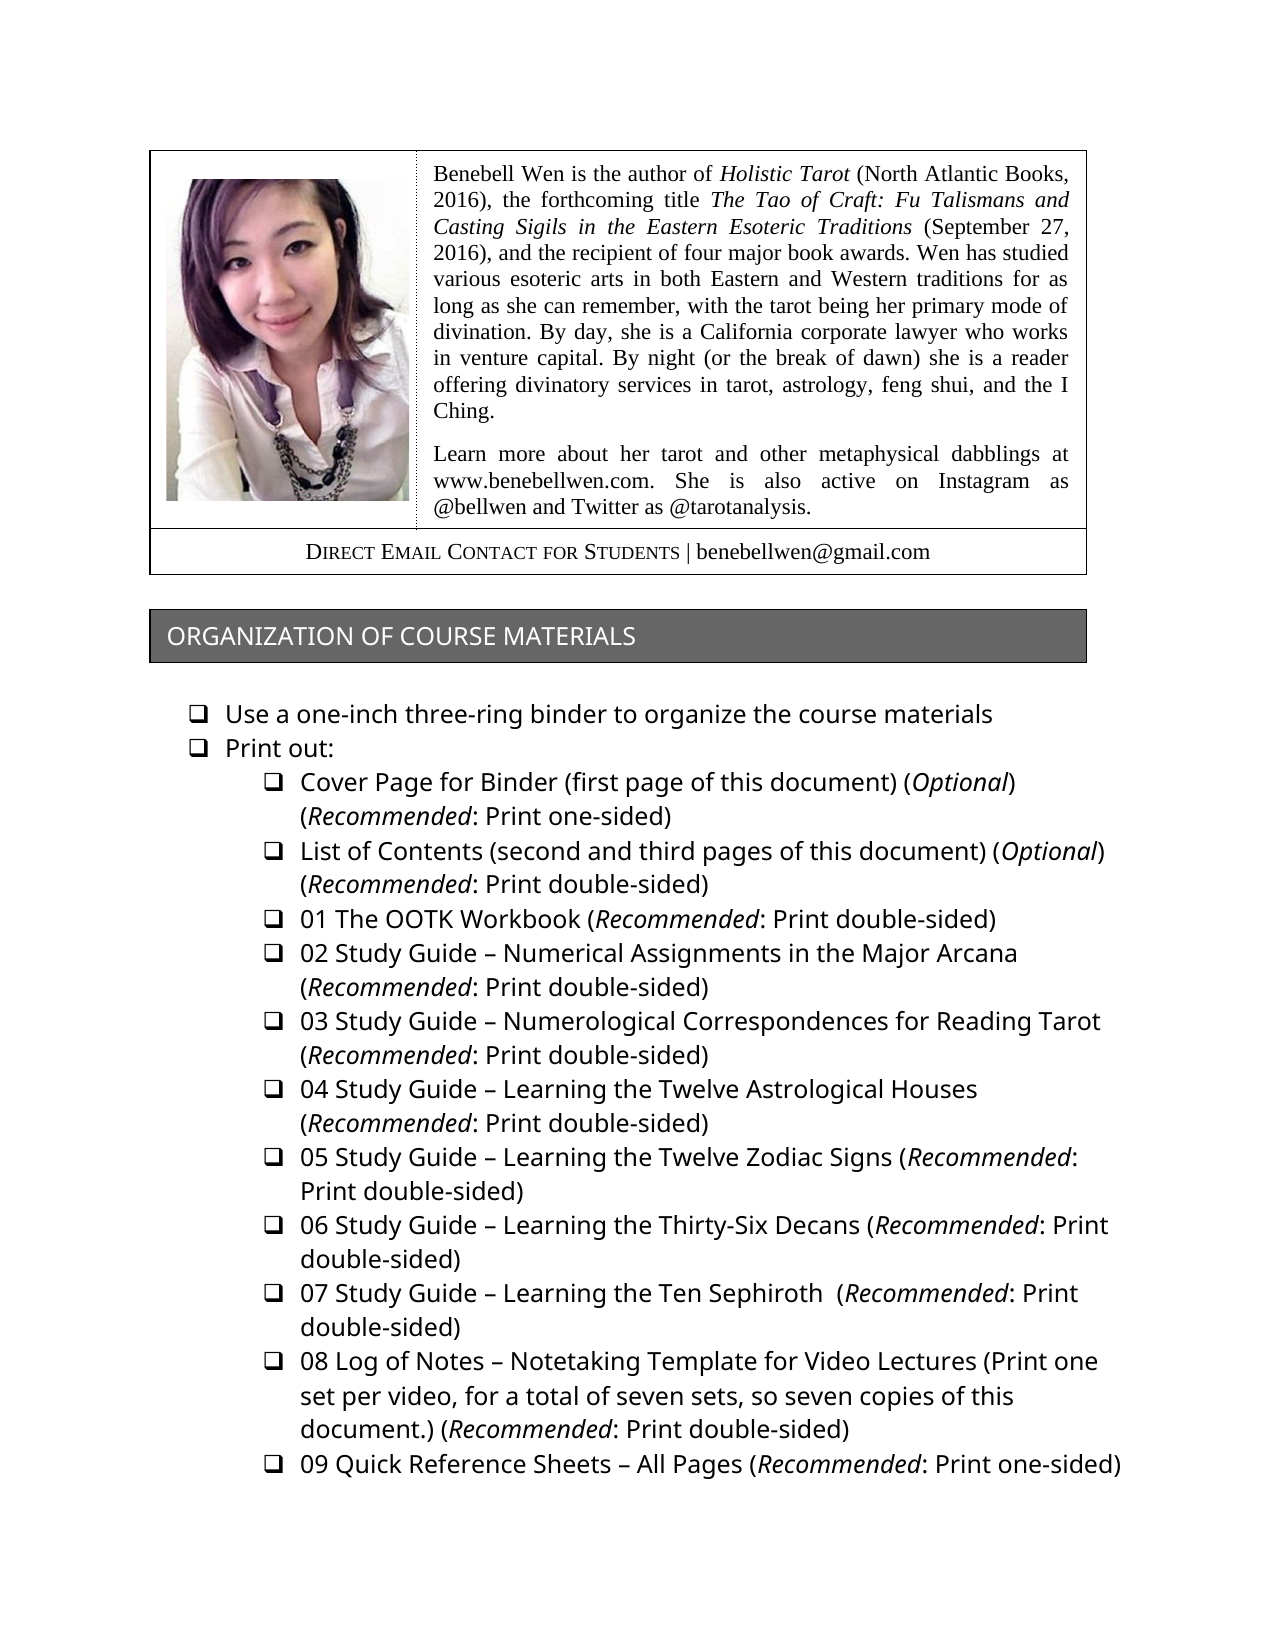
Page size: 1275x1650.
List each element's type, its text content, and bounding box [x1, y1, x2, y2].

table_header ORGANIZATION OF COURSE MATERIALS [151, 610, 1086, 662]
list 06 Study Guide – Learning the Thirty-Six Decans (Recommended: Print double-sided) [262, 1208, 1125, 1276]
list Use a one-inch three-ring binder to organize the course materials [187, 697, 1125, 731]
list 03 Study Guide – Numerological Correspondences for Reading Tarot (Recommended: Print double-sided) [262, 1003, 1125, 1072]
list Print out: [187, 731, 1125, 765]
list Cover Page for Binder (first page of this document) (Optional) (Recommended: Print one-sided) [262, 765, 1125, 833]
list 07 Study Guide – Learning the Ten Sephiroth (Recommended: Print double-sided) [262, 1276, 1125, 1344]
list 08 Log of Notes – Notetaking Template for Video Lectures (Print one set per video, for a total of seven sets, so seven copies of this document.) (Recommended: Print double-sided) [262, 1344, 1125, 1446]
list 09 Quick Reference Sheets – All Pages (Recommended: Print one-sided) [262, 1446, 1125, 1480]
table_cell Benebell Wen is the author of Holistic Tarot (North Atlantic Books, 2016), the forthcoming title The Tao of Craft: Fu Talismans and Casting Sigils in the Eastern Esoteric Traditions (September 27, 2016), and the recipient of four major book awards. Wen has studied various esoteric arts in both Eastern and Western traditions for as long as she can remember, with the tarot being her primary mode of divination. By day, she is a California corporate lawyer who works in venture capital. By night (or the break of dawn) she is a reader offering divinatory services in tarot, astrology, feng shui, and the I Ching. Learn more about her tarot and other metaphysical dabblings at www.benebellwen.com. She is also active on Instagram as @bellwen and Twitter as @tarotanalysis. [417, 151, 1086, 528]
table_cell [151, 151, 417, 528]
table_cell Direct Email Contact for Students | benebellwen@gmail.com [151, 529, 1086, 574]
list List of Contents (second and third pages of this document) (Optional) (Recommended: Print double-sided) [262, 833, 1125, 901]
picture [166, 179, 410, 501]
list 04 Study Guide – Learning the Twelve Astrological Houses (Recommended: Print double-sided) [262, 1072, 1125, 1140]
list 02 Study Guide – Numerical Assignments in the Major Arcana (Recommended: Print double-sided) [262, 935, 1125, 1003]
list 05 Study Guide – Learning the Twelve Zodiac Signs (Recommended: Print double-sided) [262, 1140, 1125, 1208]
list 01 The OOTK Workbook (Recommended: Print double-sided) [262, 901, 1125, 935]
